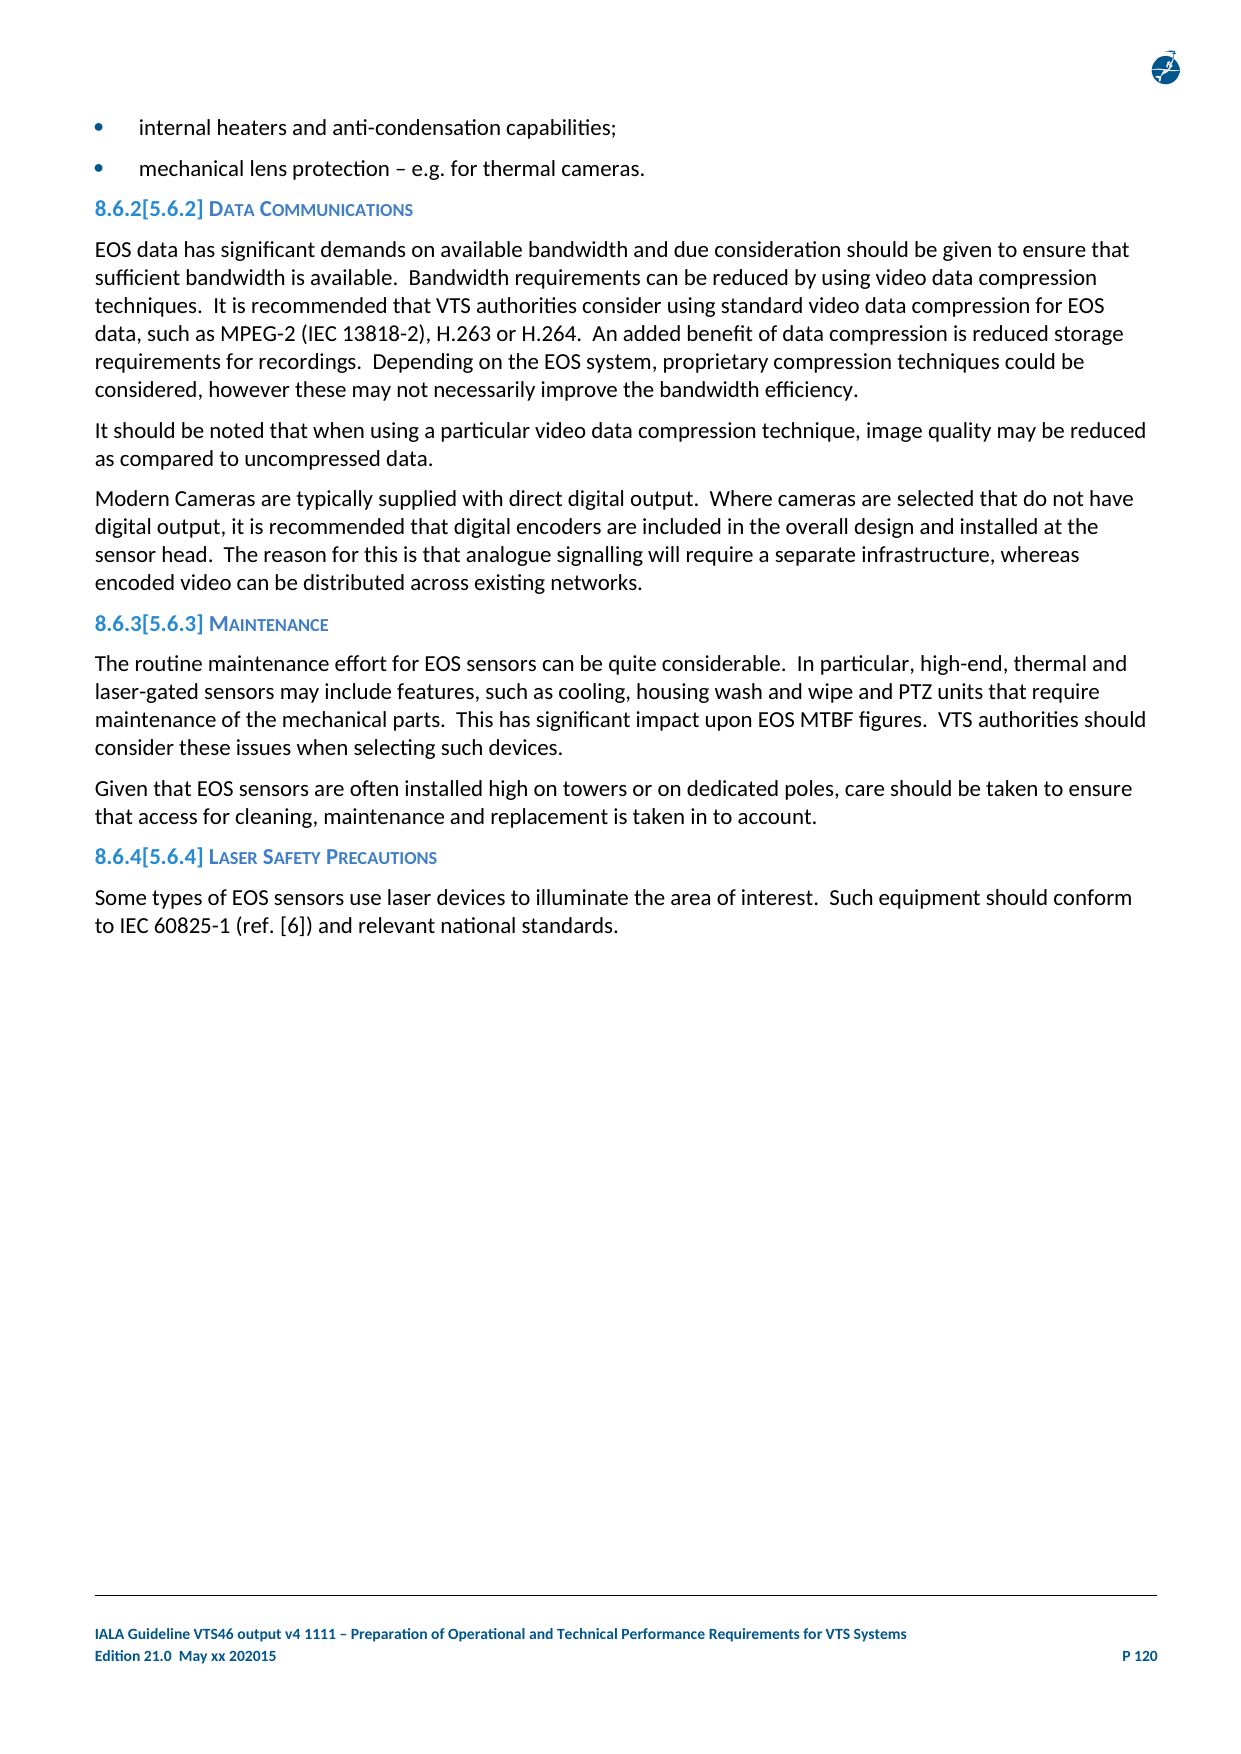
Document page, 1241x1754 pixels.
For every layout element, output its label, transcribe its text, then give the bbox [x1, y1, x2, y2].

subtitle Data Communications [94, 194, 1157, 223]
subtitle Maintenance [94, 609, 1157, 637]
text Modern Cameras are typically supplied with direct digital output. Where cameras are selected that do not have digital output, it is recommended that digital encoders are included in the overall design and installed at the sensor head. The reason for this is that analogue signalling will require a separate infrastructure, whereas encoded video can be distributed across existing networks. [94, 484, 1157, 596]
subtitle Laser Safety Precautions [94, 842, 1157, 871]
text EOS data has significant demands on available bandwidth and due consideration should be given to ensure that sufficient bandwidth is available. Bandwidth requirements can be reduced by using video data compression techniques. It is recommended that VTS authorities consider using standard video data compression for EOS data, such as MPEG-2 (IEC 13818-2), H.263 or H.264. An added benefit of data compression is reduced storage requirements for recordings. Depending on the EOS system, proprietary compression techniques could be considered, however these may not necessarily improve the bandwidth efficiency. [94, 235, 1157, 403]
text Some types of EOS sensors use laser devices to illuminate the area of interest. Such equipment should conform to IEC 60825-1 (ref. [6]) and relevant national standards. [94, 883, 1157, 939]
text It should be noted that when using a particular video data compression technique, image quality may be reduced as compared to uncompressed data. [94, 416, 1157, 472]
text mechanical lens protection – e.g. for thermal cameras. [94, 154, 1157, 182]
text The routine maintenance effort for EOS sensors can be quite considerable. In particular, high-end, thermal and laser-gated sensors may include features, such as cooling, housing wash and wipe and PTZ units that require maintenance of the mechanical parts. This has significant impact upon EOS MTBF figures. VTS authorities should consider these issues when selecting such devices. [94, 649, 1157, 761]
picture [1120, 0, 1239, 119]
text Given that EOS sensors are often installed high on towers or on dedicated poles, care should be taken to ensure that access for cleaning, maintenance and replacement is taken in to account. [94, 774, 1157, 830]
text internal heaters and anti-condensation capabilities; [94, 113, 1157, 142]
